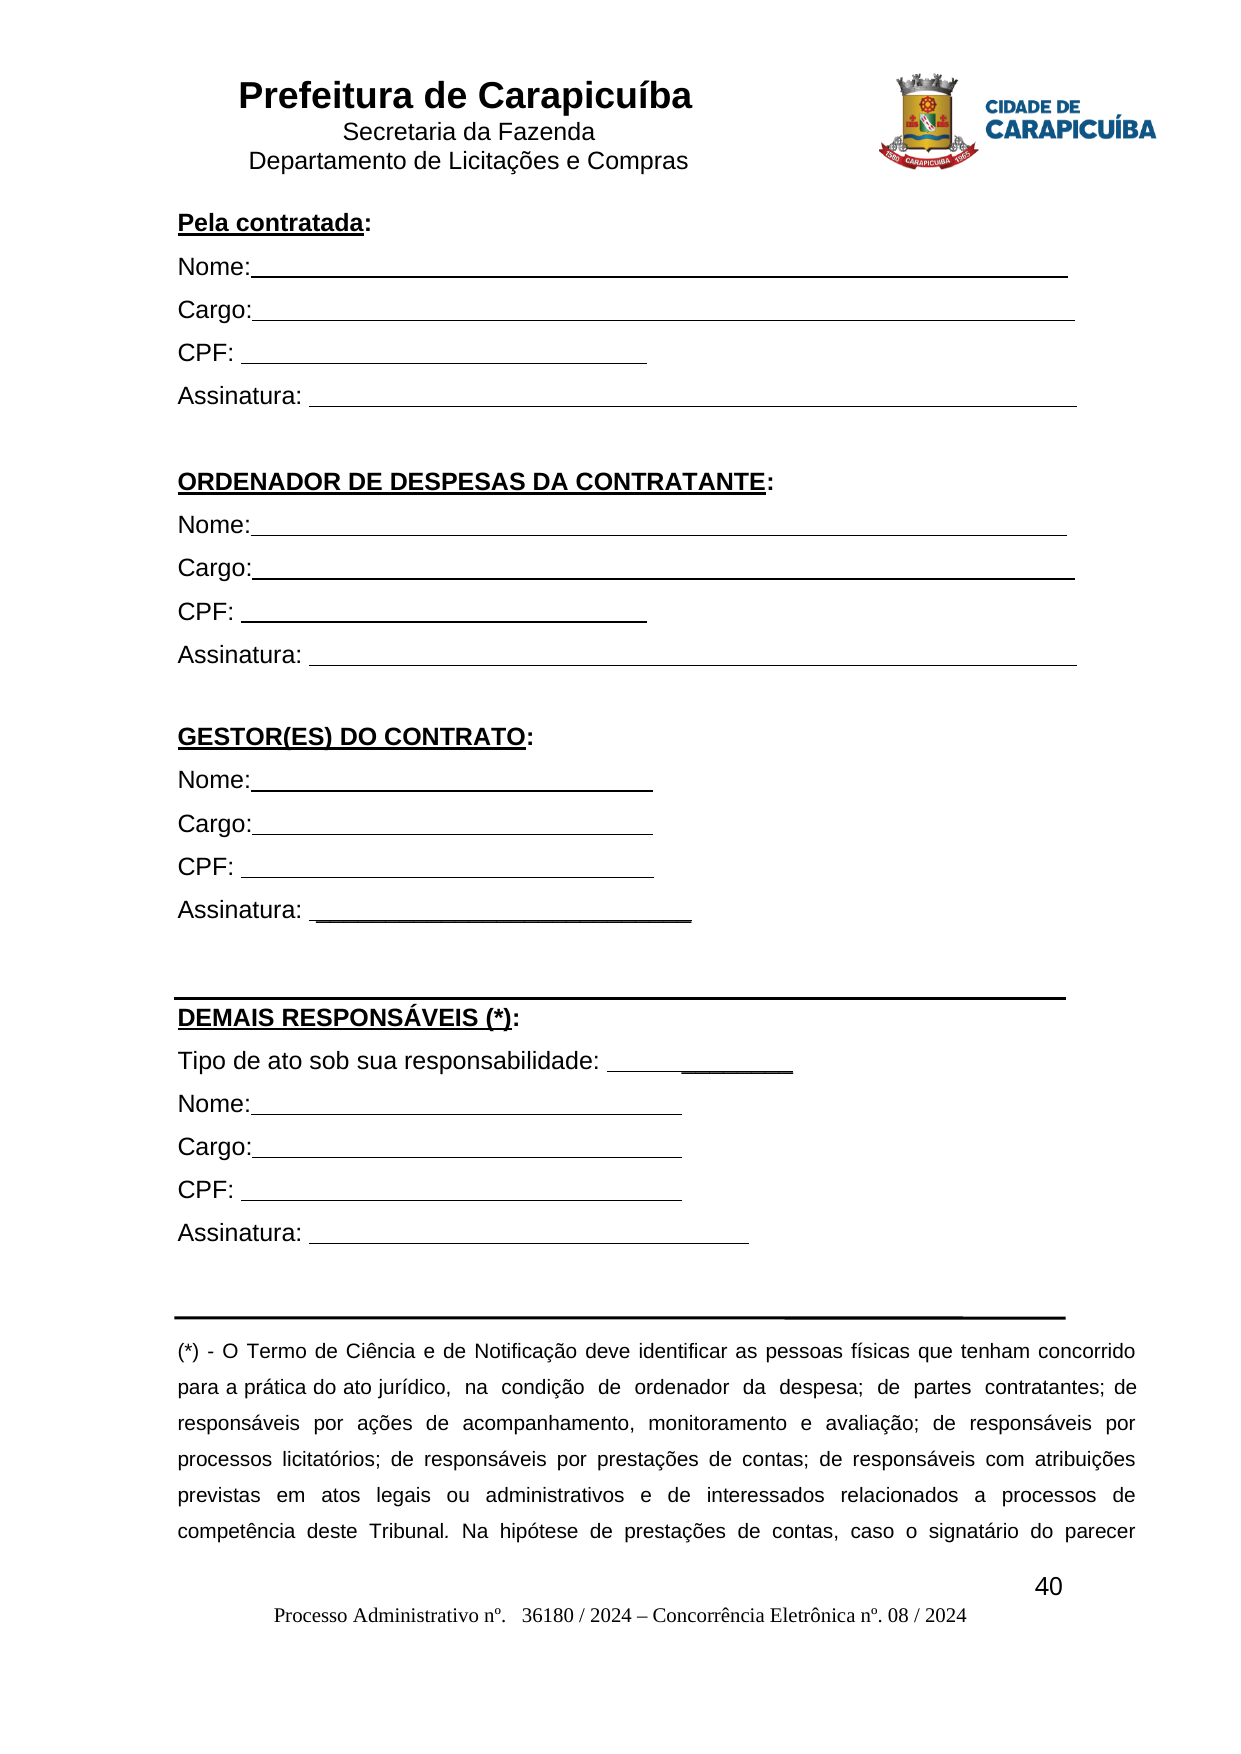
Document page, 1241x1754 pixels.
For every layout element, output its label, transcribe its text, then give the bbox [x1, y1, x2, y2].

text Assinatura: ___________________________ [177, 895, 1137, 923]
text ORDENADOR DE DESPESAS DA CONTRATANTE: [177, 467, 1137, 496]
text Pela contratada: [177, 208, 1137, 237]
text Nome: [177, 252, 1137, 280]
text Cargo: [177, 295, 1137, 323]
text CPF: [177, 597, 1137, 625]
text Cargo: [177, 808, 1137, 837]
text CPF: [177, 338, 1137, 367]
text GESTOR(ES) DO CONTRATO: [177, 722, 1137, 751]
text CPF: [177, 1175, 1137, 1204]
text Assinatura: [177, 640, 1137, 668]
text Cargo: [177, 553, 1137, 582]
text Nome: [177, 510, 1137, 539]
text DEMAIS RESPONSÁVEIS (*): [177, 1003, 1137, 1031]
text Cargo: [177, 1132, 1137, 1161]
text Assinatura: [177, 1218, 1137, 1247]
text CPF: [177, 852, 1137, 880]
text Nome: [177, 765, 1137, 794]
picture [877, 65, 1159, 172]
text Assinatura: [177, 381, 1137, 410]
text Tipo de ato sob sua responsabilidade: ________ Nome: [177, 1046, 1137, 1118]
